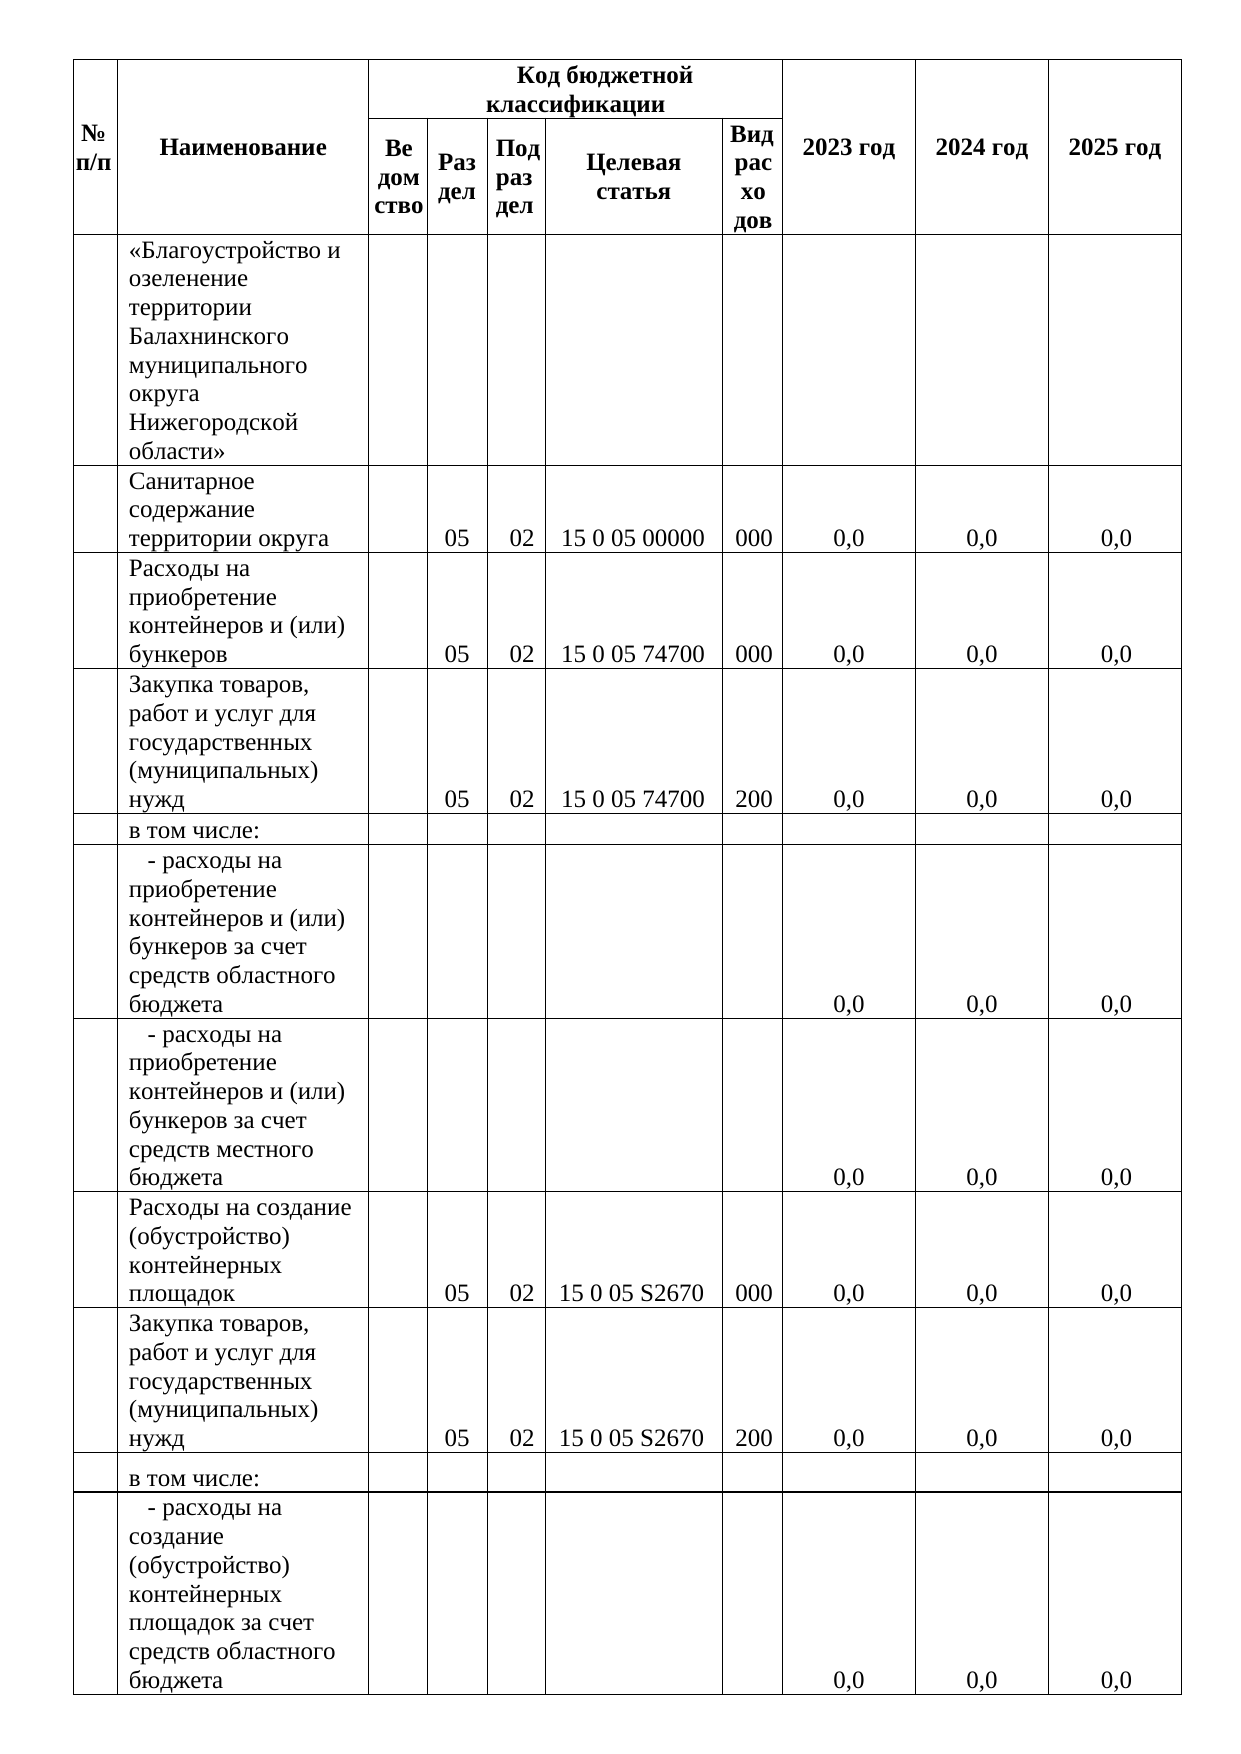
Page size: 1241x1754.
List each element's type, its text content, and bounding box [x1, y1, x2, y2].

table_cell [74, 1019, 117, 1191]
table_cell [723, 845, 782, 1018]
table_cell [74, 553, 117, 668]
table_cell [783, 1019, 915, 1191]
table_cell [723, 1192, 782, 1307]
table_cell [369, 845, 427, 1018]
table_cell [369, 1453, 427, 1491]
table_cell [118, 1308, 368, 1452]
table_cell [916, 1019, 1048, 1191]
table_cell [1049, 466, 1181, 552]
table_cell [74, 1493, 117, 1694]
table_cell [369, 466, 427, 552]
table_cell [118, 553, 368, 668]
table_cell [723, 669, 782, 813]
table_cell Под раз дел [488, 119, 545, 234]
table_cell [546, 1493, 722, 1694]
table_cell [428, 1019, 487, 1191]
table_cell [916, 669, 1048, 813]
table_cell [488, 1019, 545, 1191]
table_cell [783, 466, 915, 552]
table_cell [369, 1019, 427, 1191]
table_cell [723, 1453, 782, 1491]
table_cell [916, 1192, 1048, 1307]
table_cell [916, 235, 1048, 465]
table_cell Раз дел [428, 119, 487, 234]
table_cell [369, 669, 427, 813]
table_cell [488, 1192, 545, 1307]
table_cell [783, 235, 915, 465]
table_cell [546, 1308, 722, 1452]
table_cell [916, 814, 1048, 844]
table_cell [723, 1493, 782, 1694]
table_header 2024 год [916, 60, 1048, 234]
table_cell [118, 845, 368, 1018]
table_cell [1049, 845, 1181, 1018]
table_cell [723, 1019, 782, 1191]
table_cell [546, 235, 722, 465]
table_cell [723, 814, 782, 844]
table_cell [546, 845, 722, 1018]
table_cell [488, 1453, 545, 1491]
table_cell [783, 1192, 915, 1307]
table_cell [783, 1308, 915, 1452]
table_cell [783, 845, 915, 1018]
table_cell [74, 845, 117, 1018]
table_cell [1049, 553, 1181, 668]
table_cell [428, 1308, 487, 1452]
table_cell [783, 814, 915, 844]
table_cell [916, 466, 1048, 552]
table_header Наименование [118, 60, 368, 234]
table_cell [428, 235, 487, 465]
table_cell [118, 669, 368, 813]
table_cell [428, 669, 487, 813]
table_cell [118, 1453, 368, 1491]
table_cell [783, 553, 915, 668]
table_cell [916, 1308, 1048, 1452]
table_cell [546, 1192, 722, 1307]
table_cell Ве дом ство [369, 119, 427, 234]
table_header 2025 год [1049, 60, 1181, 234]
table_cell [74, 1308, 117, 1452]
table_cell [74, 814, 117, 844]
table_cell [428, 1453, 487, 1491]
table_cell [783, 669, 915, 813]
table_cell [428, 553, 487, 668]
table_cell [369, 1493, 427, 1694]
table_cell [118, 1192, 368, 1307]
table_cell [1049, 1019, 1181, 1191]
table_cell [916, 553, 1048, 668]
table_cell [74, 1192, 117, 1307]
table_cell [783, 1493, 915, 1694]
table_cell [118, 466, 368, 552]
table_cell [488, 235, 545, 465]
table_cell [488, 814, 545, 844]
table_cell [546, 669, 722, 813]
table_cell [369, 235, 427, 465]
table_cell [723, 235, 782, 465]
table_header 2023 год [783, 60, 915, 234]
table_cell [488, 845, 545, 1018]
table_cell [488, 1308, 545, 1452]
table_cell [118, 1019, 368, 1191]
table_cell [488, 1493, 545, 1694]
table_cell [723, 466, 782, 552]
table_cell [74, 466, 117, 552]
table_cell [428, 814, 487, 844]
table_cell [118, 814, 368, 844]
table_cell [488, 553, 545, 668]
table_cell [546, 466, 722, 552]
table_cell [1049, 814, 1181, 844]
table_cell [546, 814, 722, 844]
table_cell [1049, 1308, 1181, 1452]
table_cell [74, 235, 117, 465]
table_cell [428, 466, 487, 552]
table_cell Целевая статья [546, 119, 722, 234]
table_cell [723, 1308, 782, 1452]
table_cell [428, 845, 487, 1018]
table_header № п/п [74, 60, 117, 234]
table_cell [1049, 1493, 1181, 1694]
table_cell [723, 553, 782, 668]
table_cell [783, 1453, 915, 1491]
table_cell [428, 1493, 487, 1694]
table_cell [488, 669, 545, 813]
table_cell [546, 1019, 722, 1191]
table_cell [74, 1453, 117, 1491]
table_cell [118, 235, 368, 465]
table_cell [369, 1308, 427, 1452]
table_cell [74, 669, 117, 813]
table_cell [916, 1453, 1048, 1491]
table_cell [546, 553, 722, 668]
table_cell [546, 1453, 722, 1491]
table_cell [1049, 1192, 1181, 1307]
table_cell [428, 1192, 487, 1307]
table_cell Вид рас хо дов [723, 119, 782, 234]
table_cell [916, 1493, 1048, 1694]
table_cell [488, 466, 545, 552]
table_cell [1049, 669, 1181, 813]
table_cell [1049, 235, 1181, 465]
table_header Код бюджетной классификации [369, 60, 782, 118]
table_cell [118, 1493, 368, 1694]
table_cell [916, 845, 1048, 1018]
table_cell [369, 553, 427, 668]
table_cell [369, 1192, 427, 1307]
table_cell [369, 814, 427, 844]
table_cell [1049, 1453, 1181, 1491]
